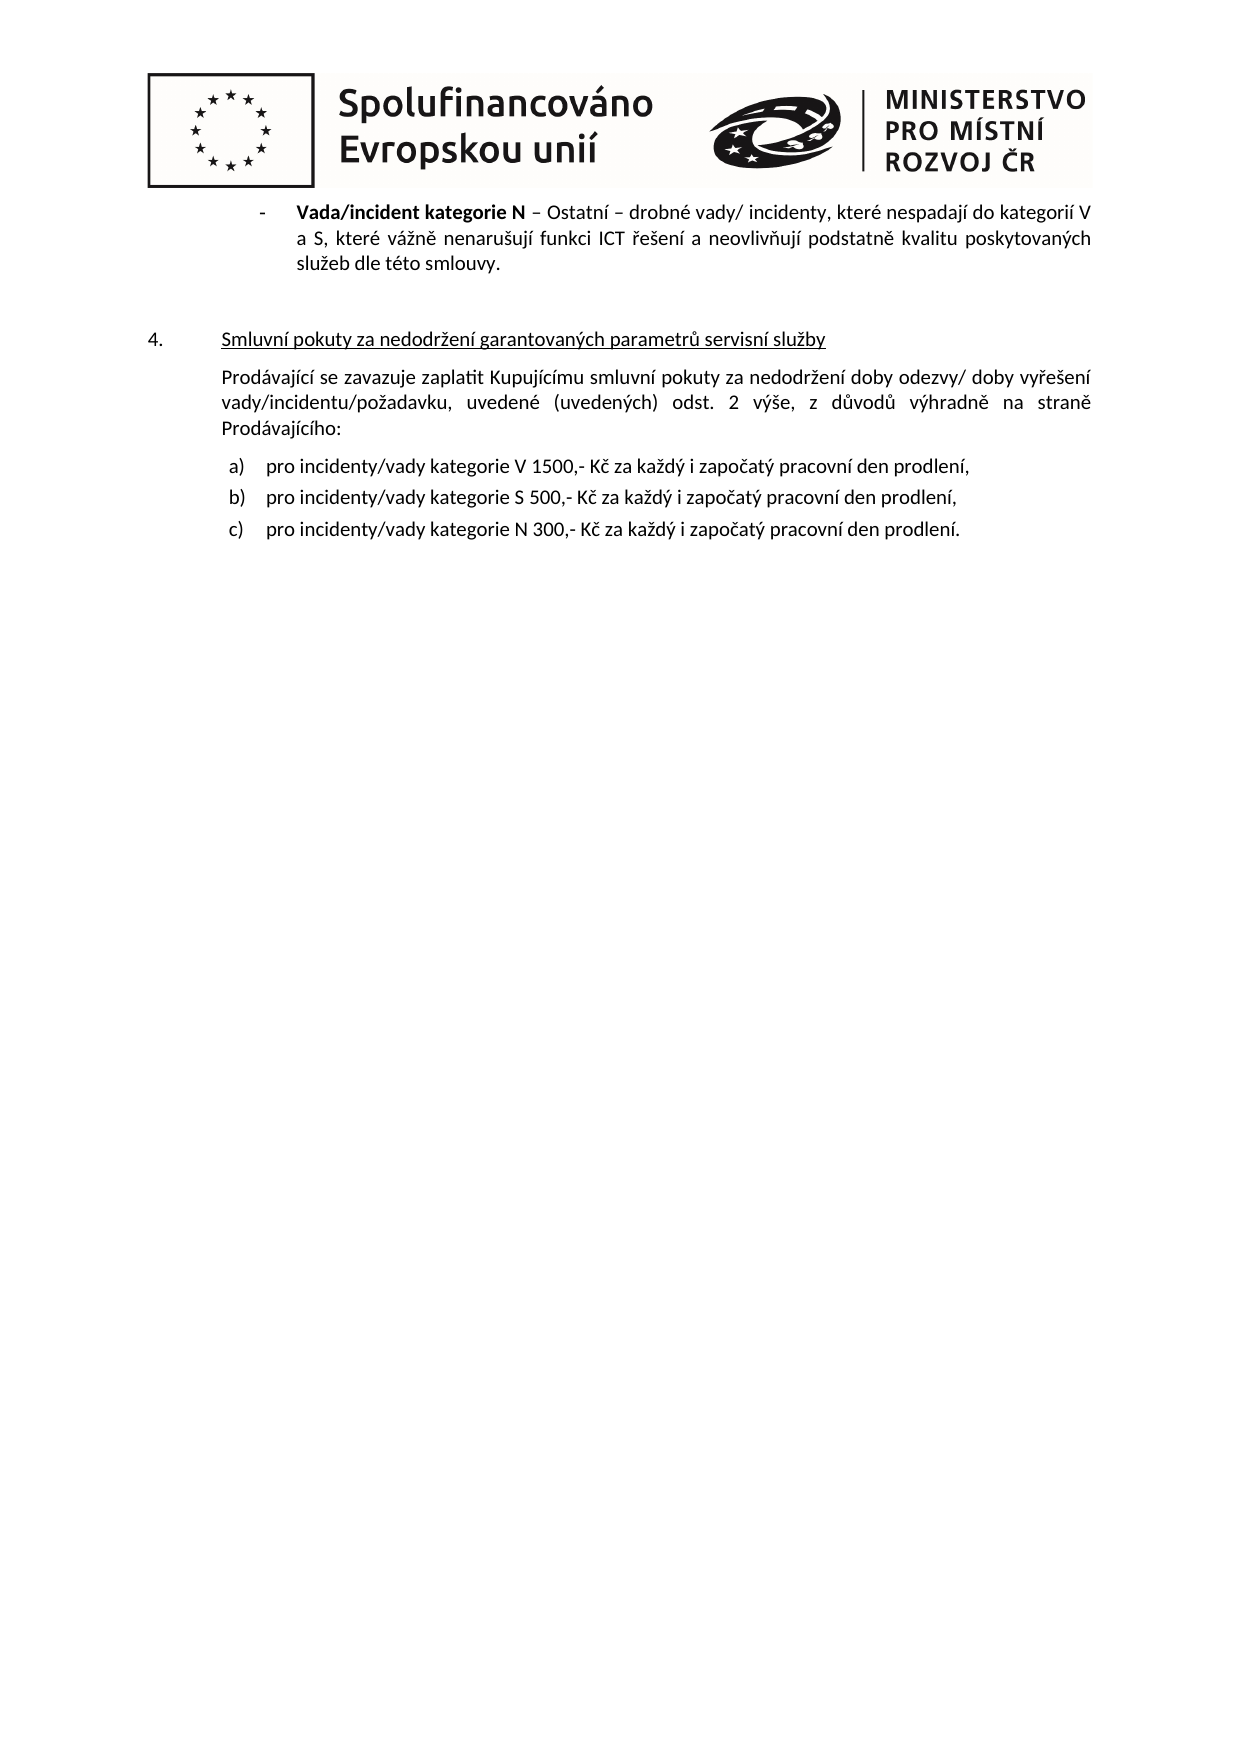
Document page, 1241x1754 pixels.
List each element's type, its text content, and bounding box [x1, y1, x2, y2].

picture [147, 73, 1093, 188]
list pro incidenty/vady kategorie S 500,- Kč za každý i započatý pracovní den prodlení, [228, 484, 1093, 510]
list pro incidenty/vady kategorie V 1500,- Kč za každý i započatý pracovní den prodlení, [228, 453, 1093, 478]
list Smluvní pokuty za nedodržení garantovaných parametrů servisní služby [148, 326, 1093, 352]
text Prodávající se zavazuje zaplatit Kupujícímu smluvní pokuty za nedodržení doby odezvy/ doby vyřešení vady/incidentu/požadavku, uvedené (uvedených) odst. 2 výše, z důvodů výhradně na straně Prodávajícího: [221, 364, 1093, 440]
list pro incidenty/vady kategorie N 300,- Kč za každý i započatý pracovní den prodlení. [228, 516, 1093, 542]
list Vada/incident kategorie N – Ostatní – drobné vady/ incidenty, které nespadají do kategorií V a S, které vážně nenarušují funkci ICT řešení a neovlivňují podstatně kvalitu poskytovaných služeb dle této smlouvy. [259, 199, 1093, 276]
